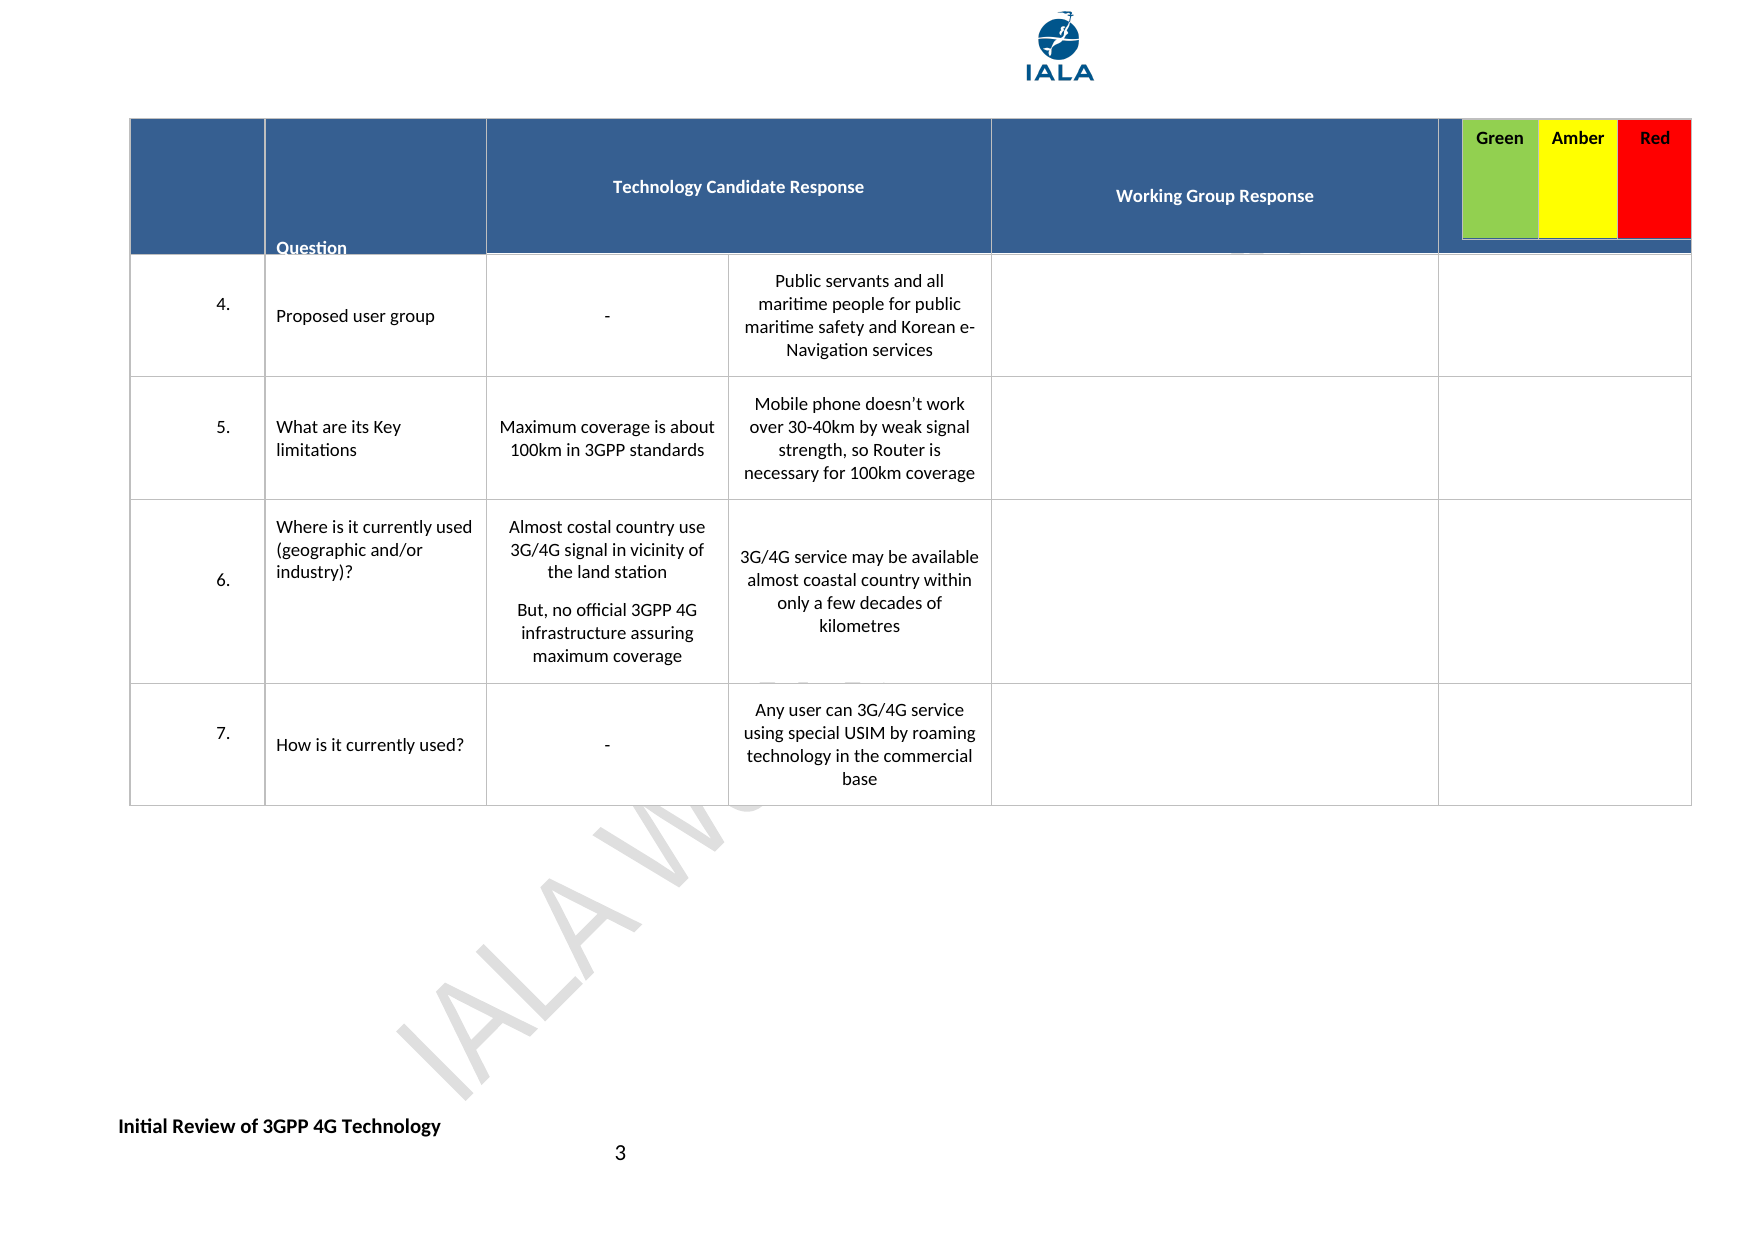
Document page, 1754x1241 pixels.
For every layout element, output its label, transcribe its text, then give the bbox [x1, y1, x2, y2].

table_cell What are its Key limitations [266, 377, 486, 499]
table_cell Maximum coverage is about 100km in 3GPP standards [487, 377, 728, 499]
table_header Technology Candidate Response [487, 119, 991, 253]
table_header Question [266, 119, 486, 254]
table_cell [992, 255, 1438, 376]
table_cell Any user can 3G/4G service using special USIM by roaming technology in the commercial base [729, 684, 991, 805]
table_cell [1439, 377, 1691, 499]
table_cell - [487, 684, 728, 805]
table_cell Where is it currently used (geographic and/or industry)? [266, 500, 486, 682]
table_cell [992, 500, 1438, 682]
picture [1011, 3, 1106, 96]
table_cell - [487, 255, 728, 376]
table_cell [131, 255, 264, 376]
table_cell Mobile phone doesn’t work over 30-40km by weak signal strength, so Router is necessary for 100km coverage [729, 377, 991, 499]
table_header Working Group Response [992, 119, 1438, 253]
table_cell [1439, 500, 1691, 682]
table_cell [1439, 684, 1691, 805]
table_cell [992, 377, 1438, 499]
table_cell 3G/4G service may be available almost coastal country within only a few decades of kilometres [729, 500, 991, 682]
table_cell Public servants and all maritime people for public maritime safety and Korean e-Navigation services [729, 255, 991, 376]
table_header [1439, 119, 1691, 253]
table_cell Almost costal country use 3G/4G signal in vicinity of the land station But, no official 3GPP 4G infrastructure assuring maximum coverage [487, 500, 728, 682]
table_cell [131, 500, 264, 682]
table_cell How is it currently used? [266, 684, 486, 805]
table_cell [1439, 255, 1691, 376]
table_cell [131, 377, 264, 499]
table_cell Proposed user group [266, 255, 486, 376]
table_cell [992, 684, 1438, 805]
table_header [131, 119, 264, 254]
table_cell [131, 684, 264, 805]
